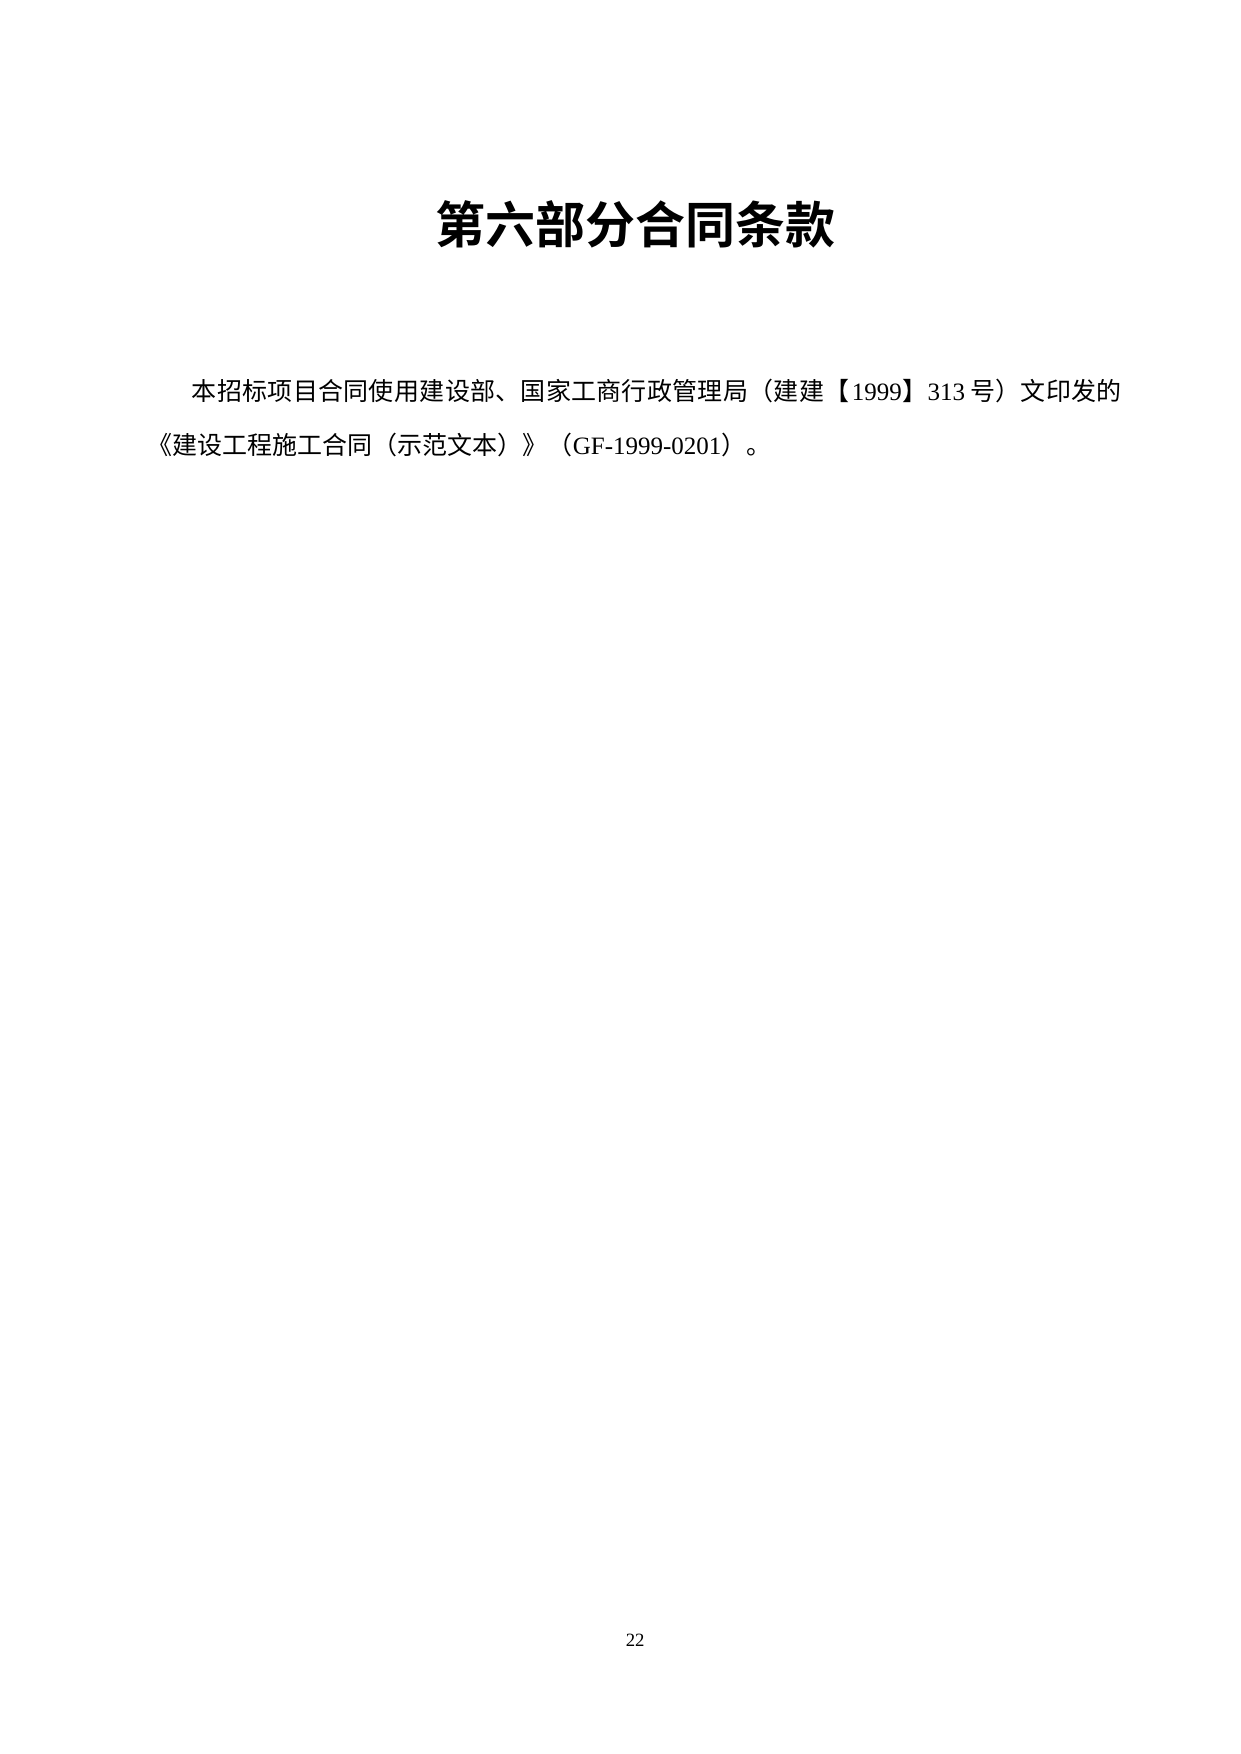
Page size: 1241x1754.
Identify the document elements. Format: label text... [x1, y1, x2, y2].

subtitle 第六部分合同条款 [148, 185, 1122, 258]
text 本招标项目合同使用建设部、国家工商行政管理局（建建【1999】313号）文印发的《建设工程施工合同（示范文本）》（GF-1999-0201）。 [148, 371, 1122, 462]
